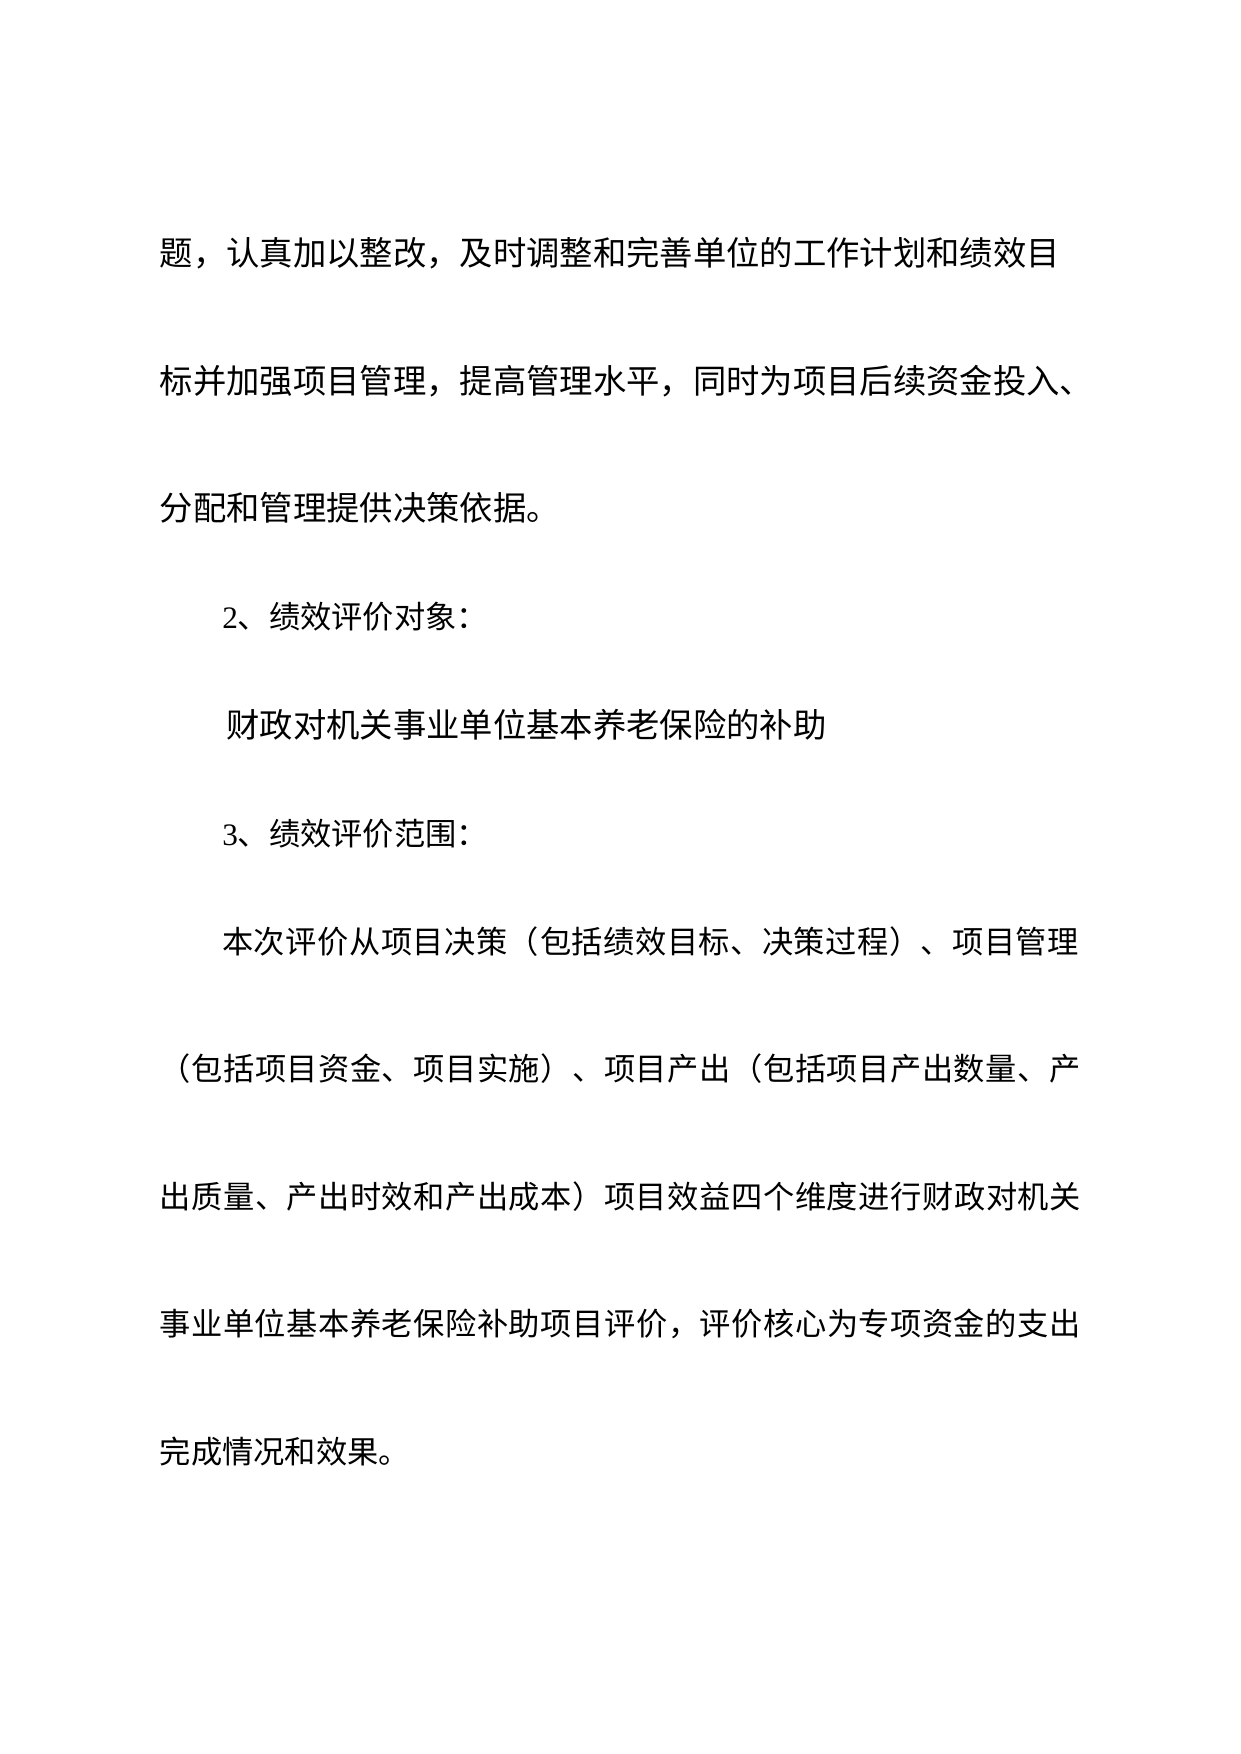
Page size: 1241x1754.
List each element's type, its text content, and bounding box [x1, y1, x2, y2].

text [159, 209, 1081, 549]
text 财政对机关事业单位基本养老保险的补助 [159, 680, 1081, 765]
text 3、绩效评价范围： [159, 789, 1081, 874]
text 2、绩效评价对象： [159, 573, 1081, 658]
text 本次评价从项目决策（包括绩效目标、决策过程）、项目管理（包括项目资金、项目实施）、项目产出（包括项目产出数量、产出质量、产出时效和产出成本）项目效益四个维度进行财政对机关事业单位基本养老保险补助项目评价，评价核心为专项资金的支出完成情况和效果。 [159, 897, 1081, 1492]
